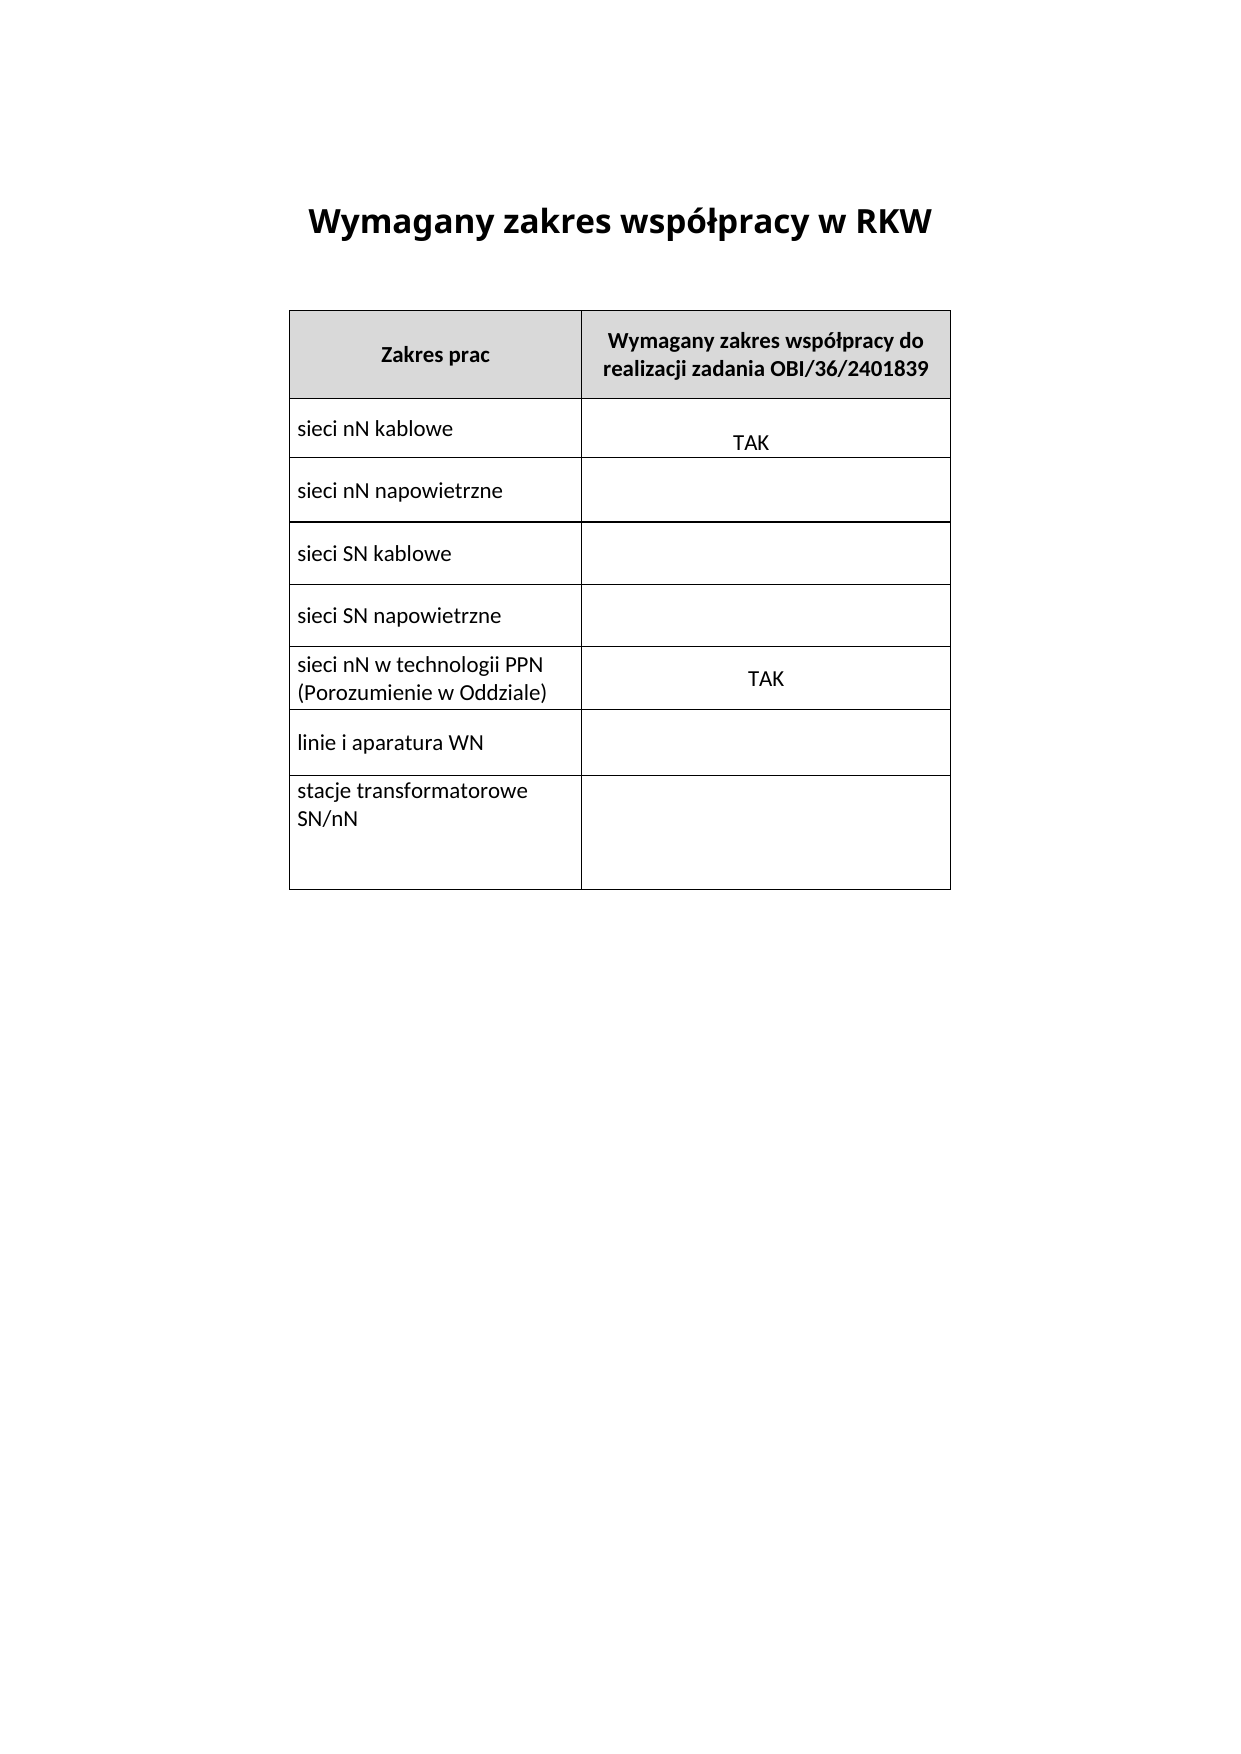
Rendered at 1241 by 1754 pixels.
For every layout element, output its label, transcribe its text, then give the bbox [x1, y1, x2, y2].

table_cell stacje transformatorowe SN/nN [290, 776, 581, 888]
subtitle Wymagany zakres współpracy w RKW [148, 198, 1093, 243]
table_cell [582, 710, 950, 775]
table_cell sieci nN kablowe [290, 399, 581, 457]
table_cell [582, 585, 950, 646]
table_cell sieci nN napowietrzne [290, 458, 581, 521]
table_cell [582, 776, 950, 888]
table_cell linie i aparatura WN [290, 710, 581, 775]
table_cell sieci SN kablowe [290, 523, 581, 584]
table_cell sieci nN w technologii PPN (Porozumienie w Oddziale) [290, 647, 581, 708]
table_cell TAK [582, 399, 950, 457]
table_cell sieci SN napowietrzne [290, 585, 581, 646]
table_cell TAK [582, 647, 950, 708]
table_cell [582, 458, 950, 521]
table_header Zakres prac [290, 311, 581, 398]
table_cell [582, 523, 950, 584]
table_header Wymagany zakres współpracy do realizacji zadania OBI/36/2401839 [582, 311, 950, 398]
